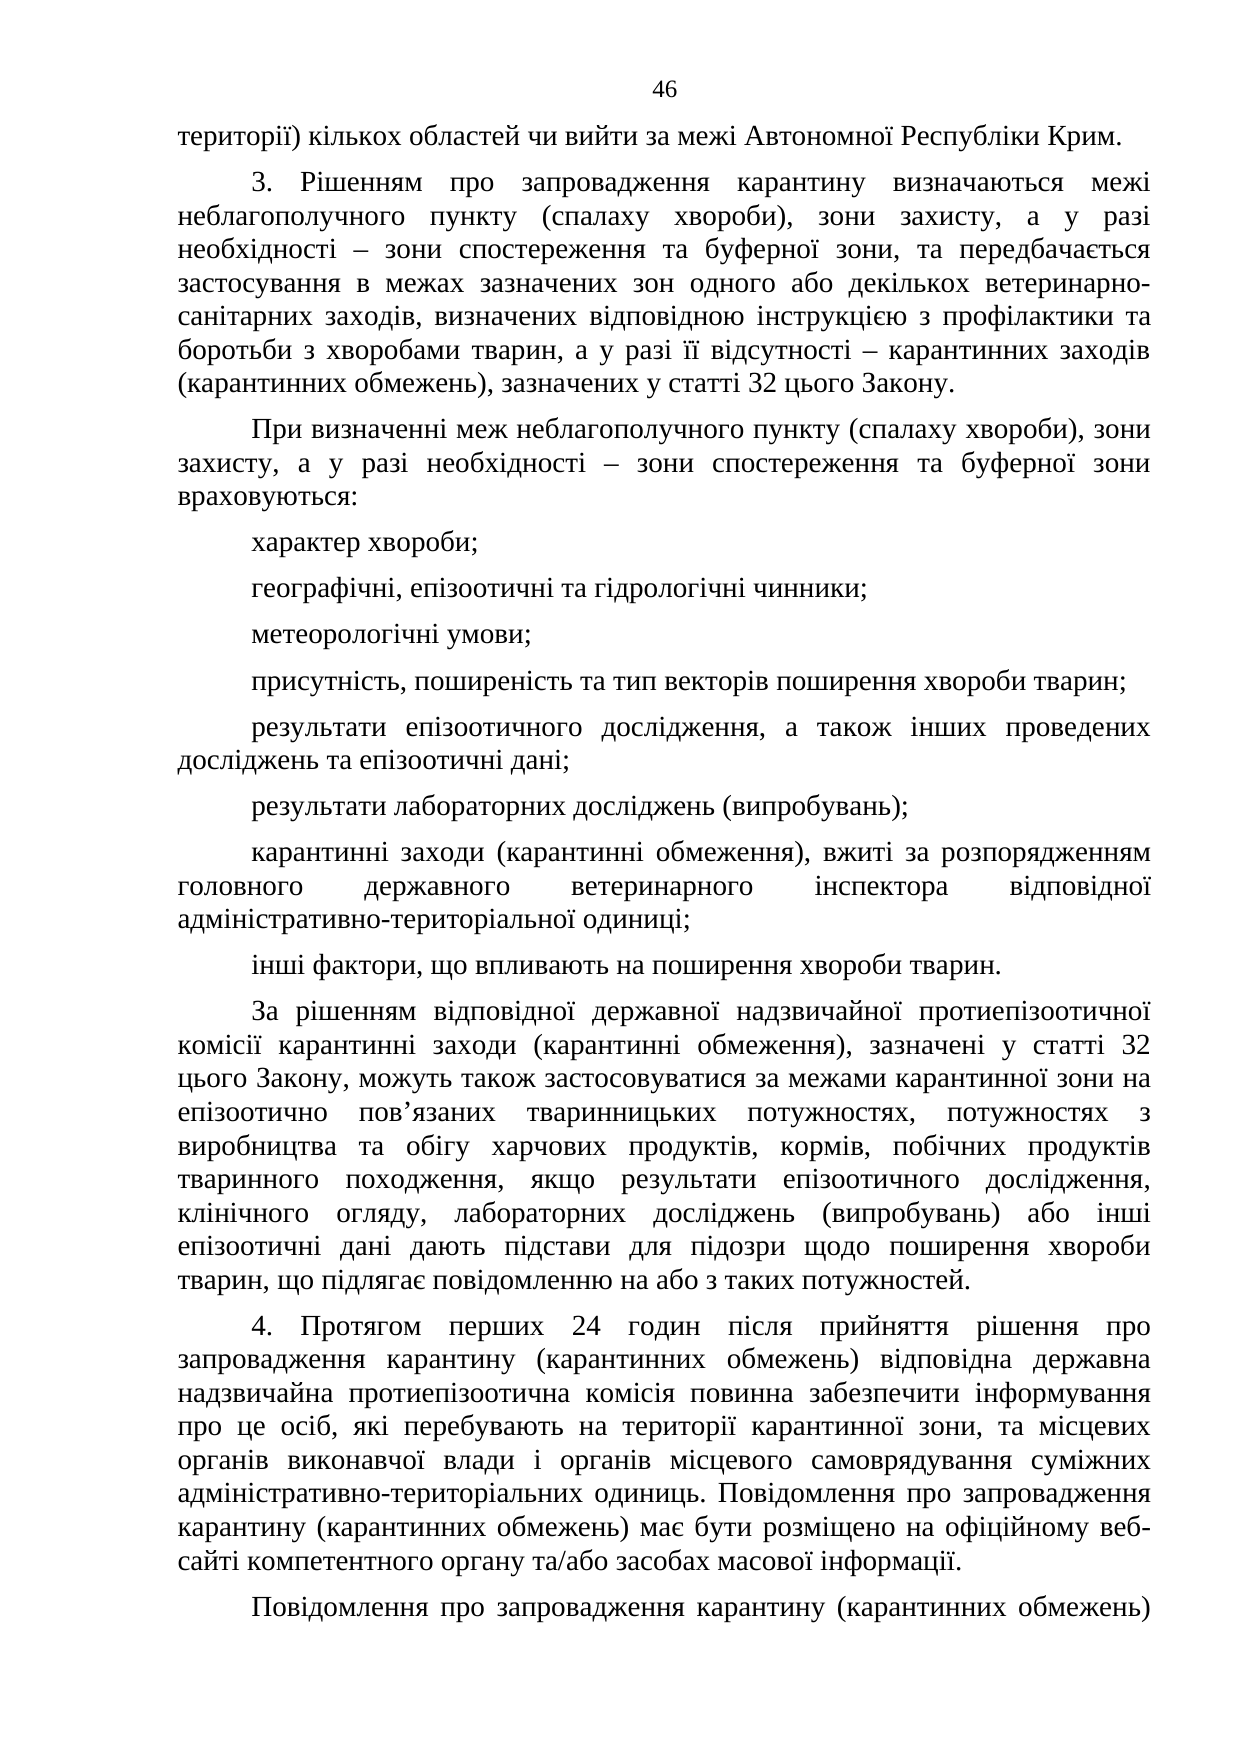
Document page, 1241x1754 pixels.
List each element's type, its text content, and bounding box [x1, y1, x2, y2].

text географічні, епізоотичні та гідрологічні чинники; [177, 571, 1152, 604]
text присутність, поширеність та тип векторів поширення хвороби тварин; [177, 663, 1152, 696]
text характер хвороби; [177, 524, 1152, 558]
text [177, 1589, 1152, 1622]
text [177, 118, 1152, 152]
text 4. Протягом перших 24 годин після прийняття рішення про запровадження карантину (карантинних обмежень) відповідна державна надзвичайна протиепізоотична комісія повинна забезпечити інформування про це осіб, які перебувають на території карантинної зони, та місцевих органів виконавчої влади і органів місцевого самоврядування суміжних адміністративно-територіальних одиниць. Повідомлення про запровадження карантину (карантинних обмежень) має бути розміщено на офіційному веб-сайті компетентного органу та/або засобах масової інформації. [177, 1308, 1152, 1576]
text результати епізоотичного дослідження, а також інших проведених досліджень та епізоотичні дані; [177, 709, 1152, 776]
text При визначенні меж неблагополучного пункту (спалаху хвороби), зони захисту, а у разі необхідності – зони спостереження та буферної зони враховуються: [177, 411, 1152, 512]
text 3. Рішенням про запровадження карантину визначаються межі неблагополучного пункту (спалаху хвороби), зони захисту, а у разі необхідності – зони спостереження та буферної зони, та передбачається застосування в межах зазначених зон одного або декількох ветеринарно-санітарних заходів, визначених відповідною інструкцією з профілактики та боротьби з хворобами тварин, а у разі її відсутності – карантинних заходів (карантинних обмежень), зазначених у статті 32 цього Закону. [177, 164, 1152, 399]
text За рішенням відповідної державної надзвичайної протиепізоотичної комісії карантинні заходи (карантинні обмеження), зазначені у статті 32 цього Закону, можуть також застосовуватися за межами карантинної зони на епізоотично пов’язаних тваринницьких потужностях, потужностях з виробництва та обігу харчових продуктів, кормів, побічних продуктів тваринного походження, якщо результати епізоотичного дослідження, клінічного огляду, лабораторних досліджень (випробувань) або інші епізоотичні дані дають підстави для підозри щодо поширення хвороби тварин, що підлягає повідомленню на або з таких потужностей. [177, 993, 1152, 1295]
text інші фактори, що впливають на поширення хвороби тварин. [177, 947, 1152, 981]
text метеорологічні умови; [177, 617, 1152, 650]
text результати лабораторних досліджень (випробувань); [177, 788, 1152, 822]
text карантинні заходи (карантинні обмеження), вжиті за розпорядженням головного державного ветеринарного інспектора відповідної адміністративно-територіальної одиниці; [177, 834, 1152, 935]
